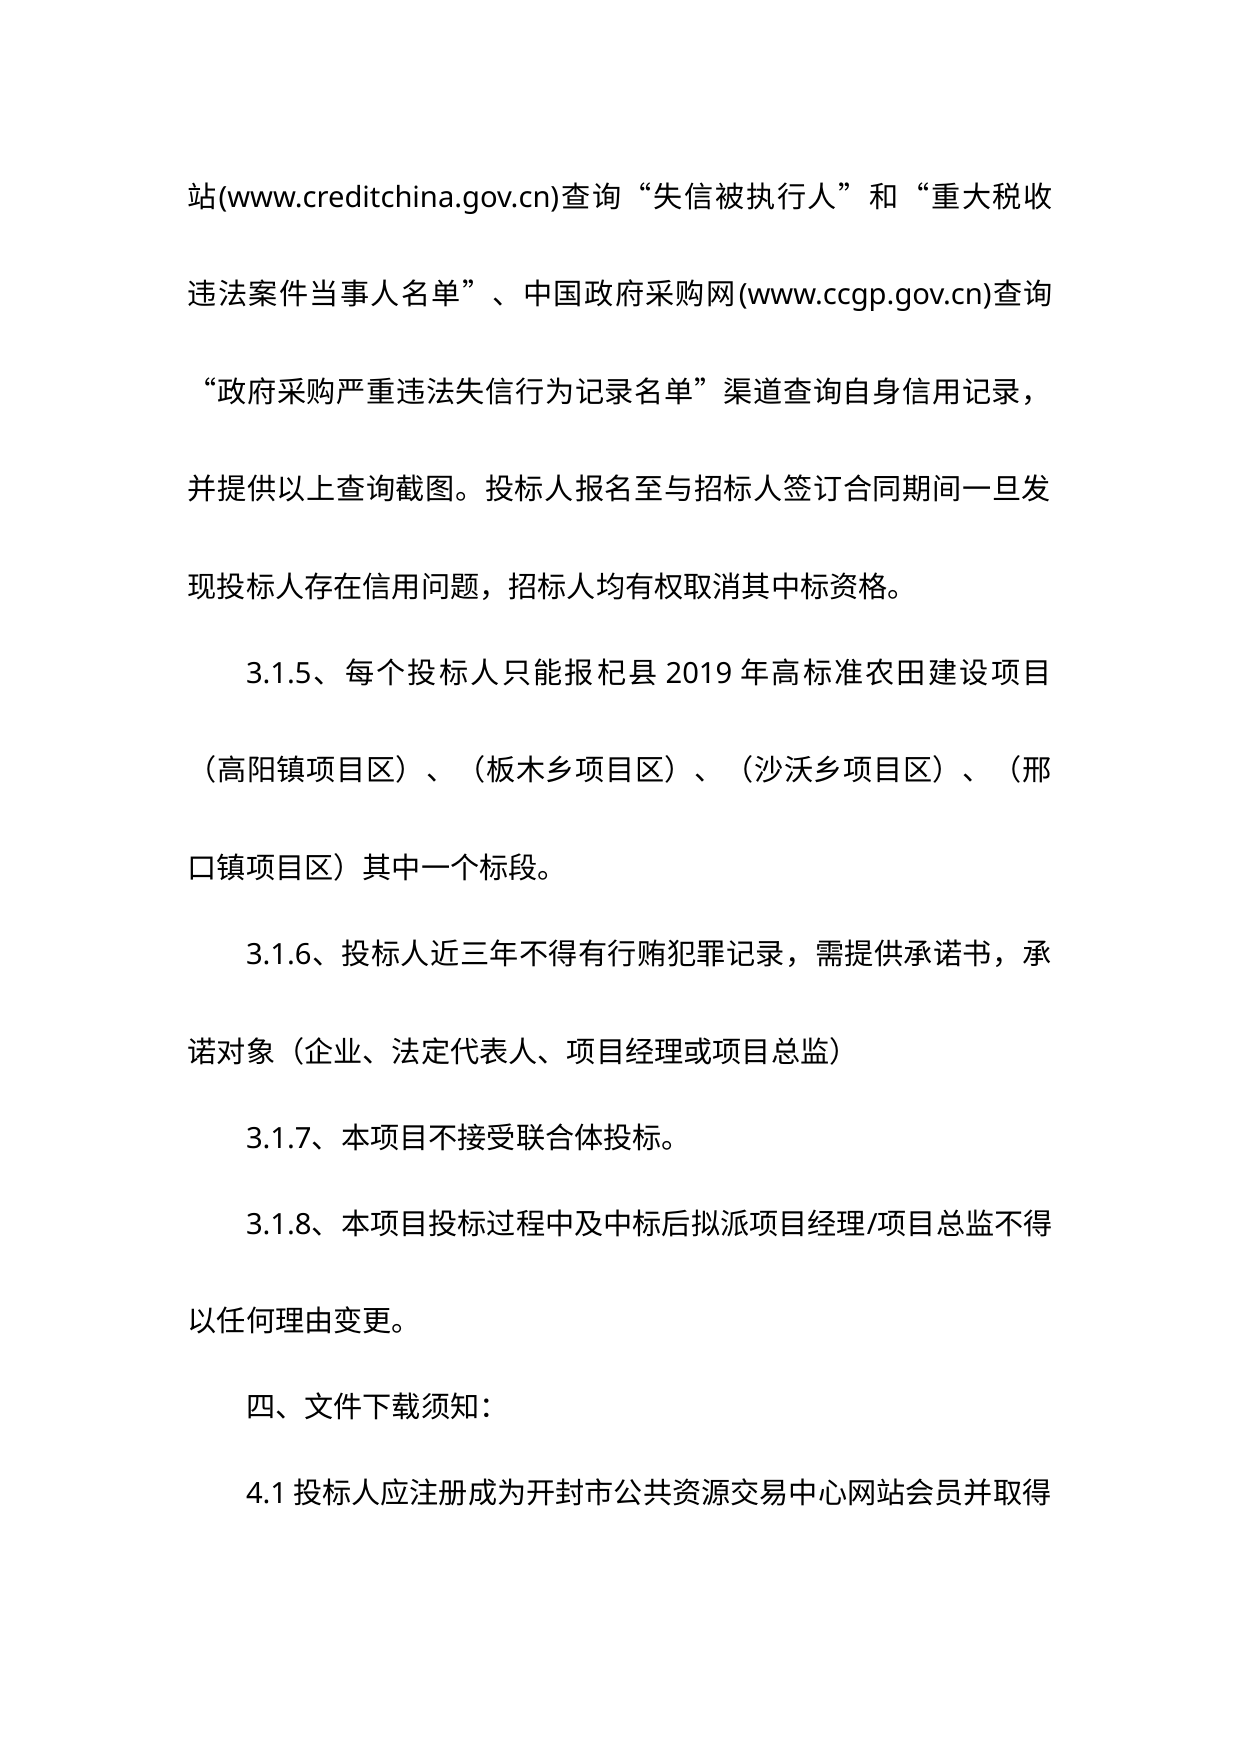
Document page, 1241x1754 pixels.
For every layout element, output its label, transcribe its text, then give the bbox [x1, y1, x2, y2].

text 3.1.6、投标人近三年不得有行贿犯罪记录，需提供承诺书，承诺对象（企业、法定代表人、项目经理或项目总监） [187, 919, 1053, 1082]
text 3.1.8、本项目投标过程中及中标后拟派项目经理/项目总监不得以任何理由变更。 [187, 1189, 1053, 1352]
text 3.1.7、本项目不接受联合体投标。 [187, 1103, 1053, 1168]
text 四、文件下载须知： [187, 1373, 1053, 1438]
text 3.1.5、每个投标人只能报杞县2019年高标准农田建设项目（高阳镇项目区）、（板木乡项目区）、（沙沃乡项目区）、（邢口镇项目区）其中一个标段。 [187, 638, 1053, 898]
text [187, 1459, 1053, 1524]
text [187, 162, 1053, 617]
